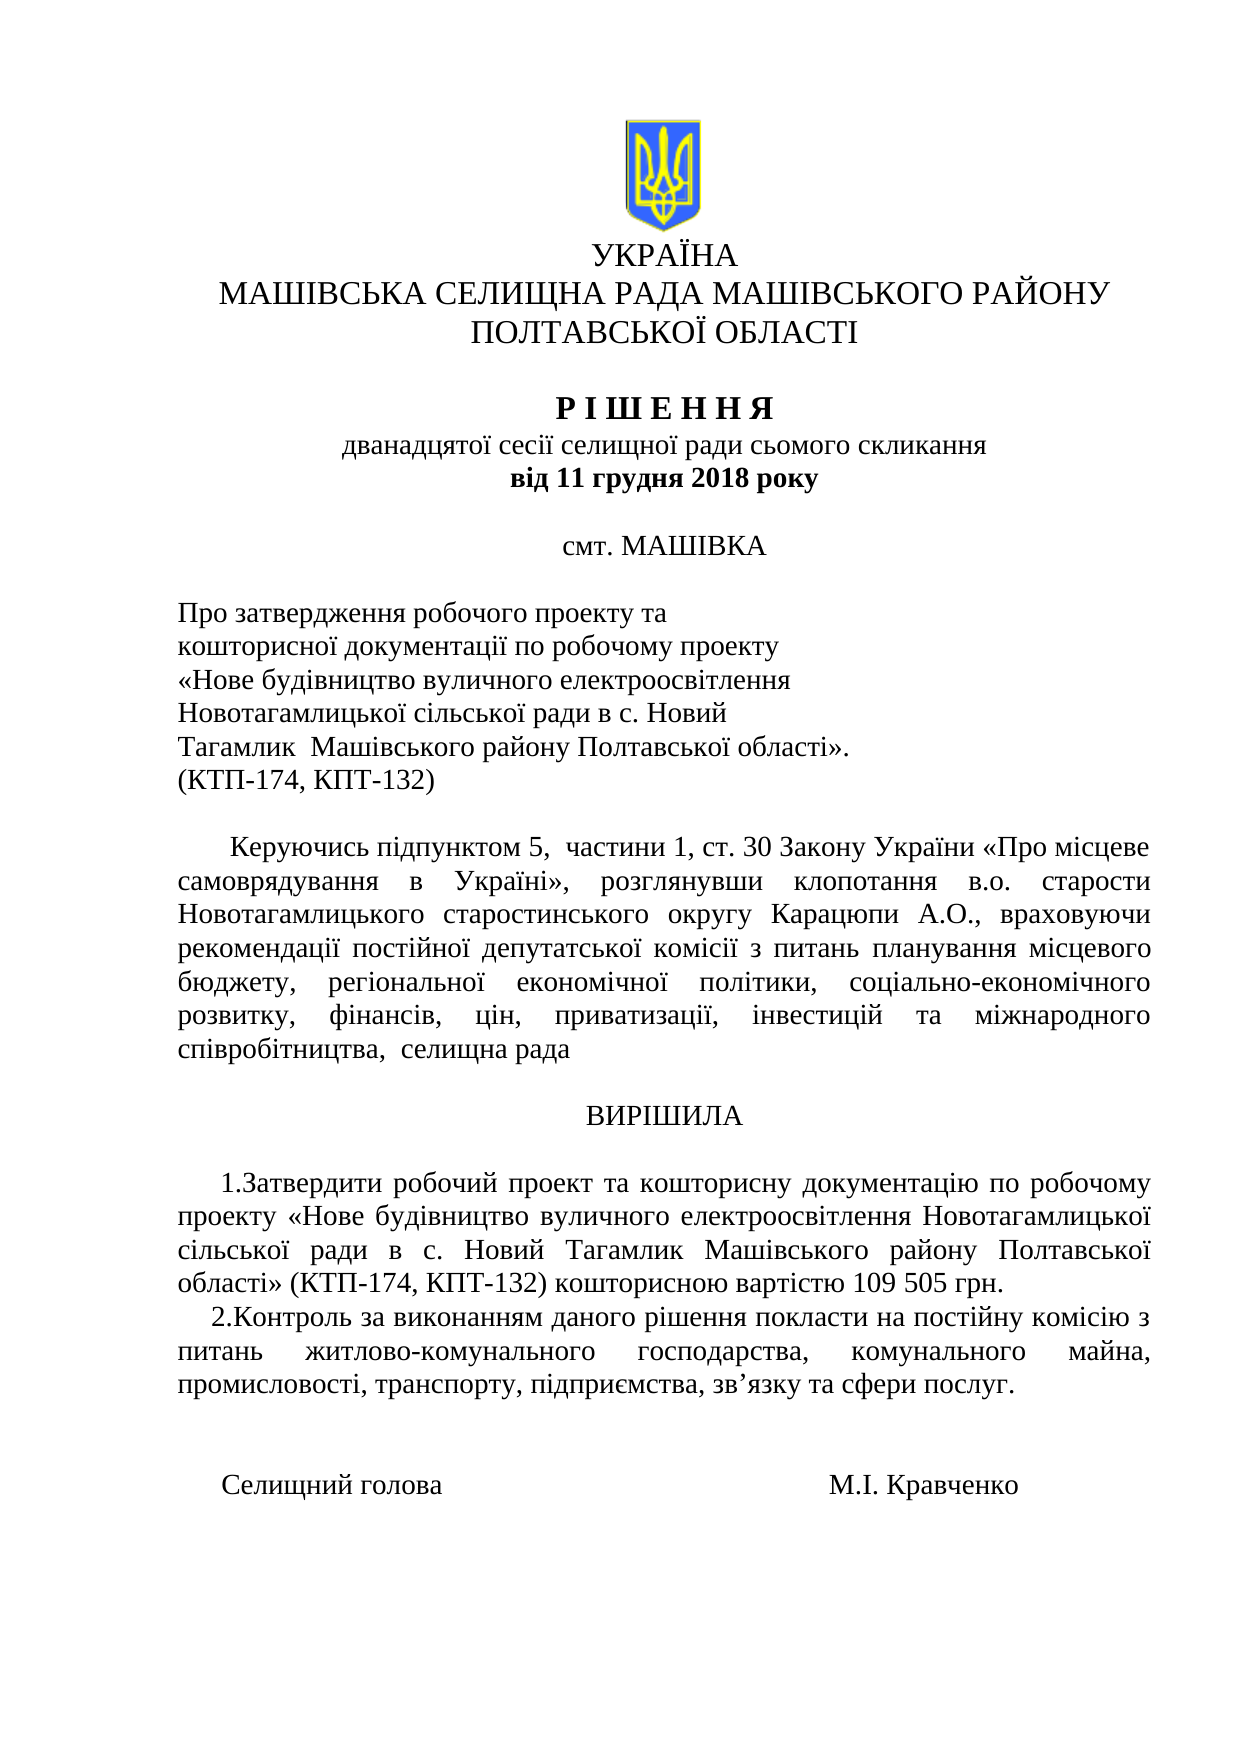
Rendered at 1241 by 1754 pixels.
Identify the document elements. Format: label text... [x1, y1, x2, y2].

text дванадцятої сесії селищної ради сьомого скликання [177, 427, 1152, 461]
text кошторисної документації по робочому проекту [177, 628, 1152, 662]
text Новотагамлицької сільської ради в с. Новий [177, 695, 1152, 729]
text Про затвердження робочого проекту та [177, 595, 1152, 628]
text Р І Ш Е Н Н Я [177, 389, 1152, 427]
text 2.Контроль за виконанням даного рішення покласти на постійну комісію з питань житлово-комунального господарства, комунального майна, промисловості, транспорту, підприємства, звʼязку та сфери послуг. [177, 1299, 1152, 1400]
text Керуючись підпунктом 5, частини 1, ст. 30 Закону України «Про місцеве самоврядування в Україні», розглянувши клопотання в.о. старости Новотагамлицького старостинського округу Карацюпи А.О., враховуючи рекомендації постійної депутатської комісії з питань планування місцевого бюджету, регіональної економічної політики, соціально-економічного розвитку, фінансів, цін, приватизації, інвестицій та міжнародного співробітництва, селищна рада [177, 829, 1152, 1064]
text УКРАЇНА [177, 235, 1152, 274]
text 1.Затвердити робочий проект та кошторисну документацію по робочому проекту «Нове будівництво вуличного електроосвітлення Новотагамлицької сільської ради в с. Новий Тагамлик Машівського району Полтавської області» (КТП-174, КПТ-132) кошторисною вартістю 109 505 грн. [177, 1165, 1152, 1299]
text «Нове будівництво вуличного електроосвітлення [177, 662, 1152, 695]
text (КТП-174, КПТ-132) [177, 762, 1152, 796]
text Селищний голова М.І. Кравченко [177, 1467, 1152, 1500]
text Тагамлик Машівського району Полтавської області». [177, 729, 1152, 762]
text смт. МАШІВКА [177, 528, 1152, 561]
text від 11 грудня 2018 року [177, 461, 1152, 494]
text МАШІВСЬКА СЕЛИЩНА РАДА МАШІВСЬКОГО РАЙОНУ ПОЛТАВСЬКОЇ ОБЛАСТІ [177, 274, 1152, 350]
text ВИРІШИЛА [177, 1098, 1152, 1131]
